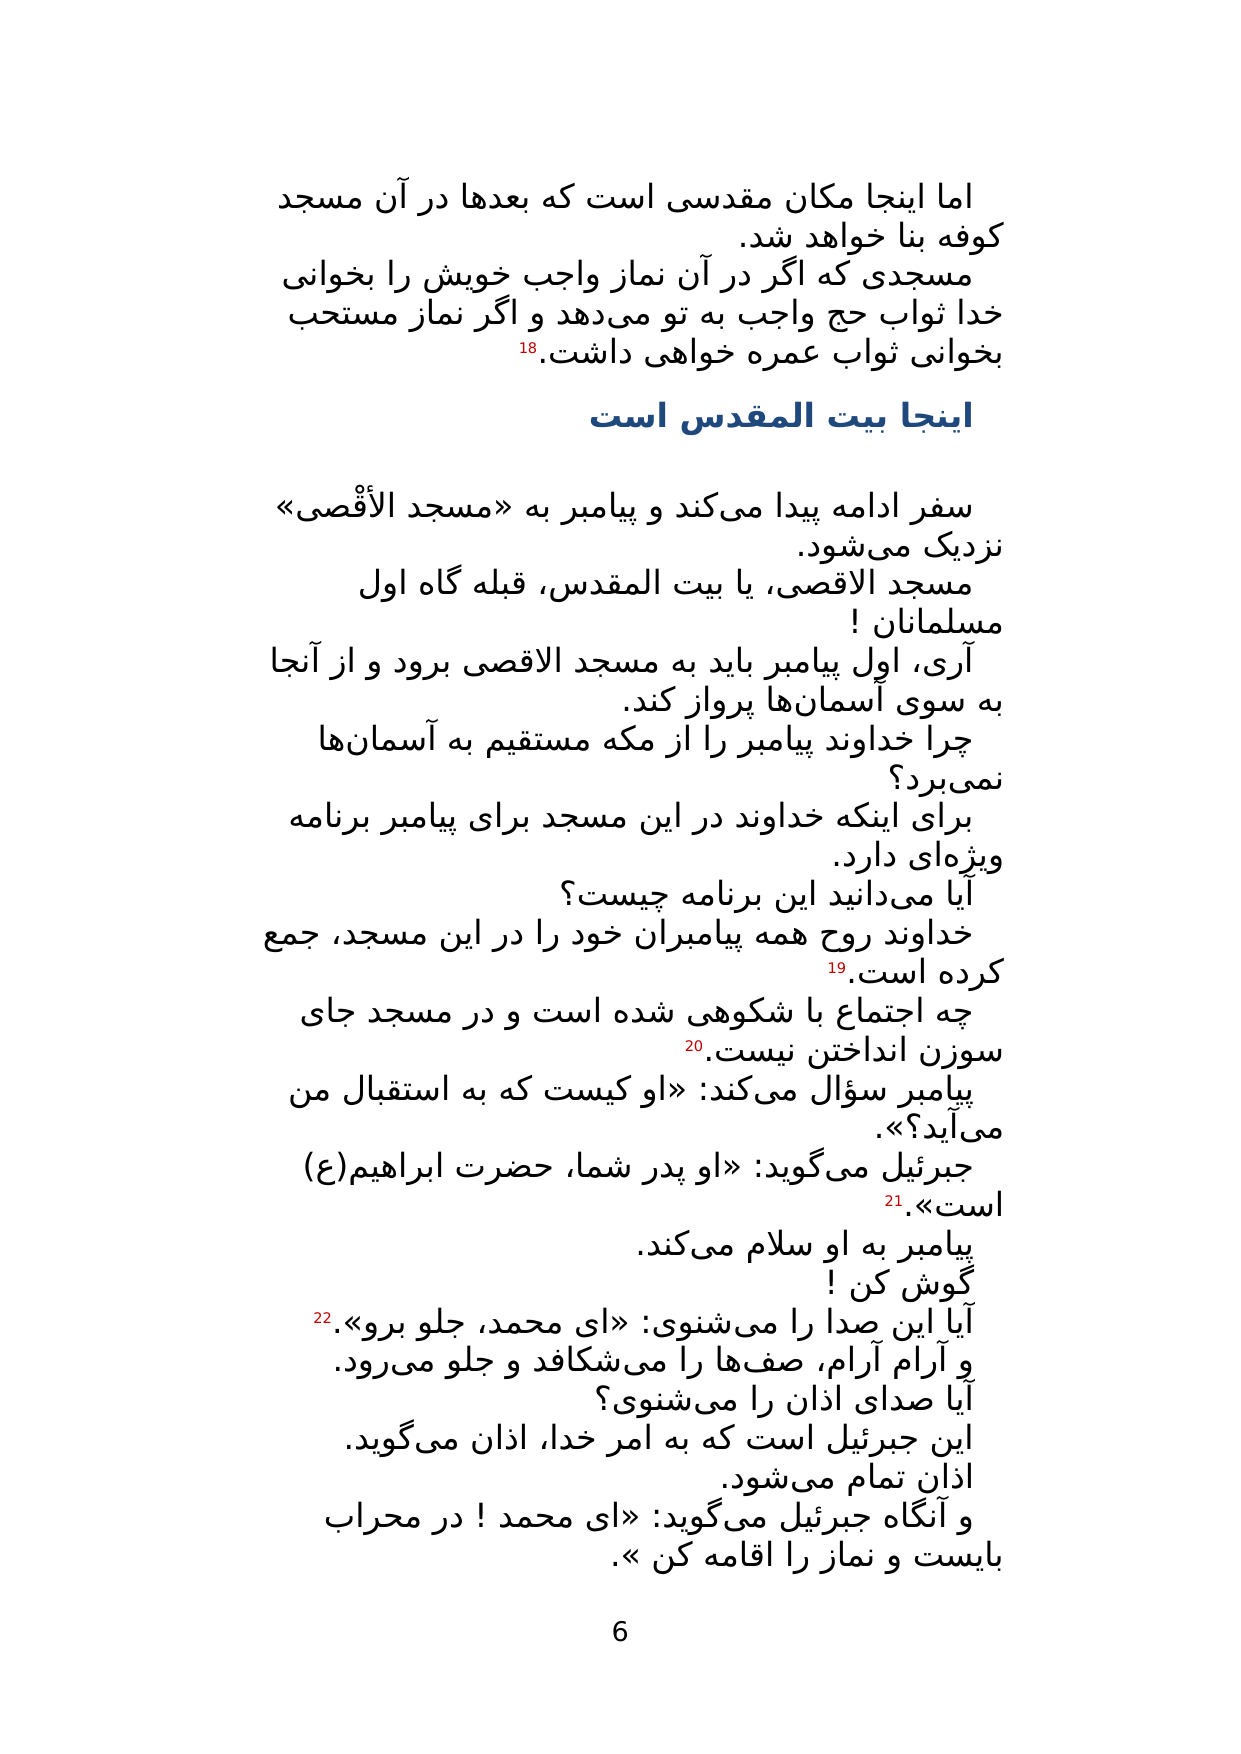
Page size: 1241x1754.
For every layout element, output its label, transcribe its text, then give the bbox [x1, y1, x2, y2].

text مسجدی که اگر در آن نماز واجب خویش را بخوانی خدا ثواب حج واجب به تو می‌دهد و اگر نماز مستحب بخوانی ثواب عمره خواهی داشت.18 [236, 255, 1004, 371]
subtitle اینجا بیت المقدس است [236, 396, 1004, 435]
text سفر ادامه پیدا می‌کند و پیامبر به «مسجد الأقْصی» نزدیک می‌شود. [236, 486, 1004, 564]
text پیامبر به او سلام می‌کند. [236, 1224, 1004, 1263]
text اما اینجا مکان مقدسی است که بعدها در آن مسجد کوفه بنا خواهد شد. [236, 177, 1004, 255]
text آری، اول پیامبر باید به مسجد الاقصی برود و از آنجا به سوی آسمان‌ها پرواز کند. [236, 642, 1004, 719]
text خداوند روح همه پیامبران خود را در این مسجد، جمع کرده است.19 [236, 913, 1004, 991]
text آیا صدای اذان را می‌شنوی؟ [236, 1380, 1004, 1419]
text برای اینکه خداوند در این مسجد برای پیامبر برنامه ویژه‌ای دارد. [236, 797, 1004, 875]
text آیا این صدا را می‌شنوی: «ای محمد، جلو برو».22 [236, 1302, 1004, 1341]
text چه اجتماع با شکوهی شده است و در مسجد جای سوزن انداختن نیست.20 [236, 991, 1004, 1069]
text پیامبر سؤال می‌کند: «او کیست که به استقبال من می‌آید؟». [236, 1069, 1004, 1147]
text و آرام آرام، صف‌ها را می‌شکافد و جلو می‌رود. [236, 1341, 1004, 1380]
text و آنگاه جبرئیل می‌گوید: «ای محمد ! در محراب بایست و نماز را اقامه کن ». [236, 1496, 1004, 1574]
text آیا می‌دانید این برنامه چیست؟ [236, 875, 1004, 913]
text این جبرئیل است که به امر خدا، اذان می‌گوید. [236, 1419, 1004, 1457]
text جبرئیل می‌گوید: «او پدر شما، حضرت ابراهیم(ع) است».21 [236, 1147, 1004, 1224]
text مسجد الاقصی، یا بیت المقدس، قبله گاه اول مسلمانان ! [236, 564, 1004, 642]
text اذان تمام می‌شود. [236, 1457, 1004, 1496]
text گوش کن ! [236, 1263, 1004, 1302]
text چرا خداوند پیامبر را از مکه مستقیم به آسمان‌ها نمی‌برد؟ [236, 719, 1004, 797]
